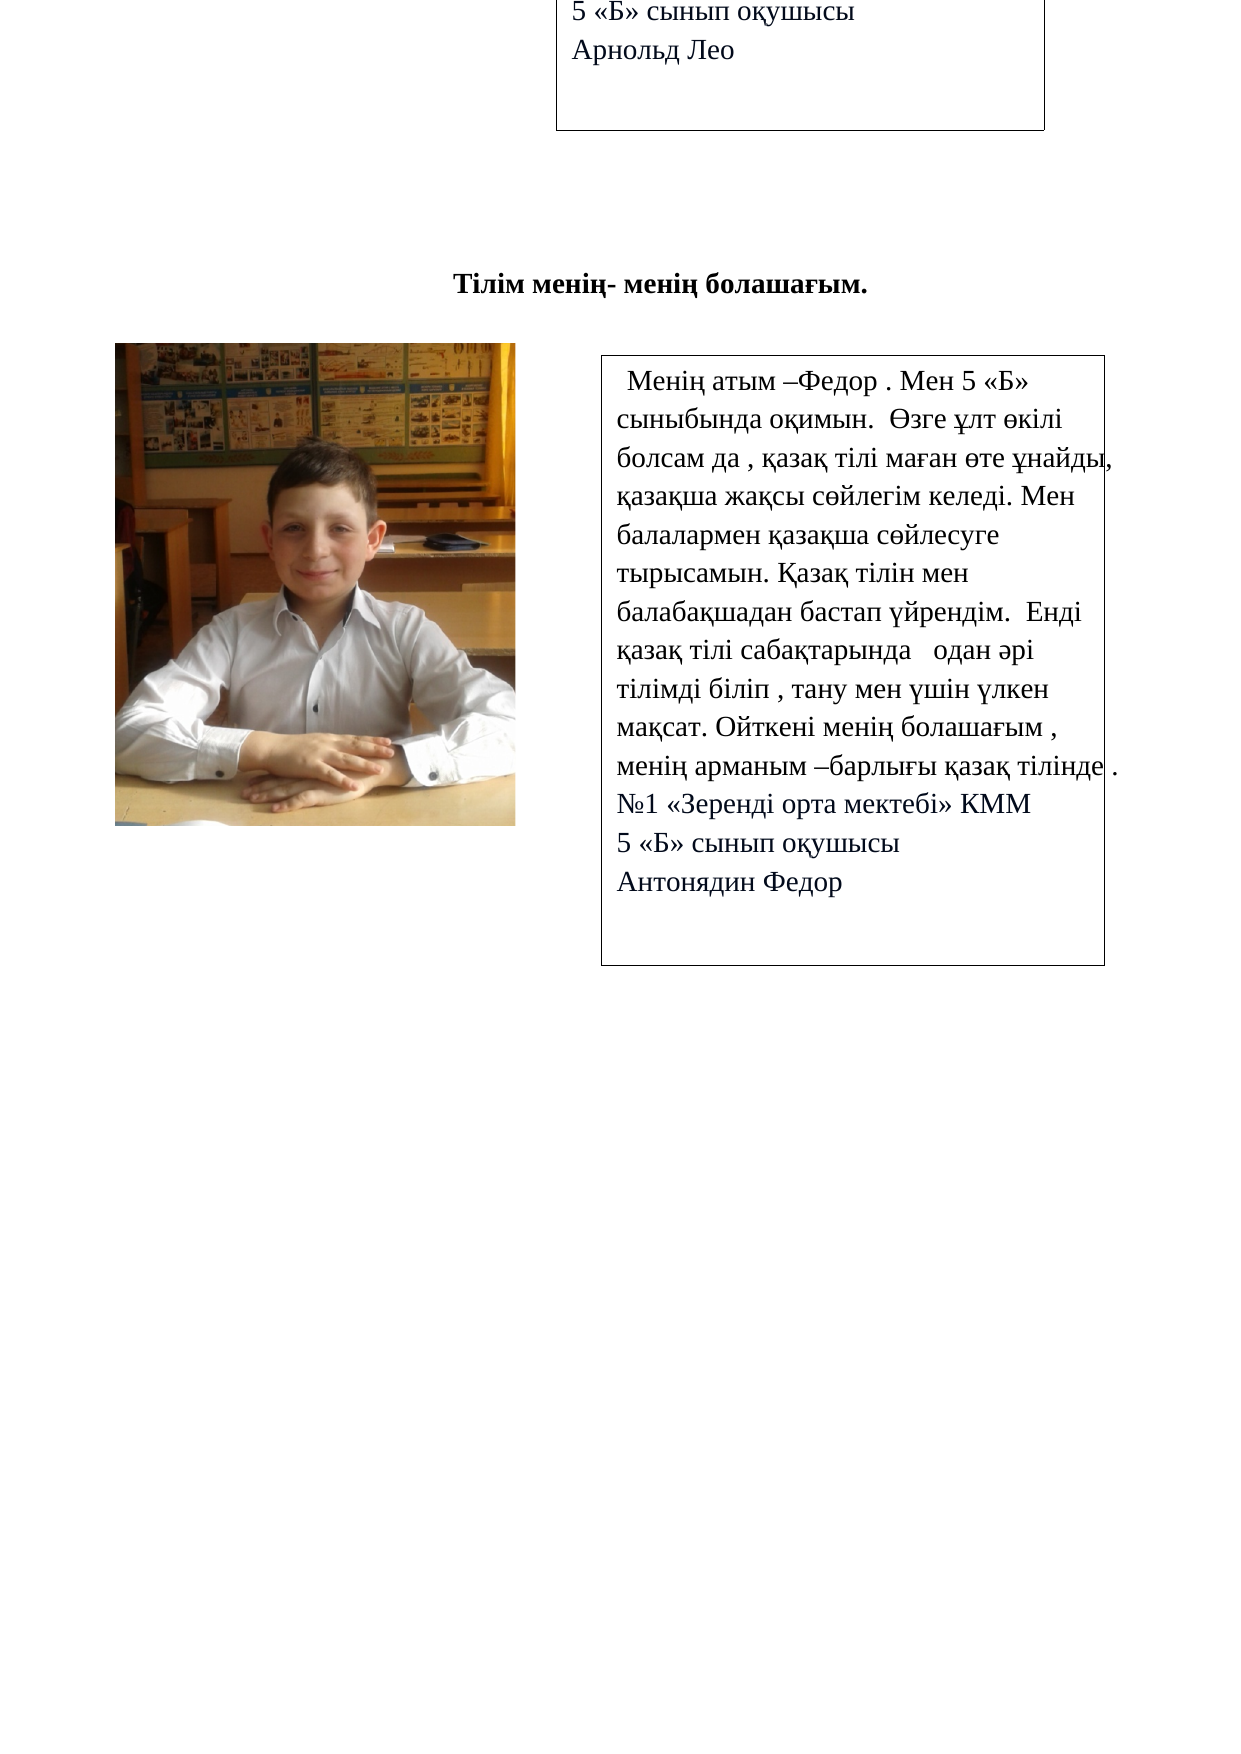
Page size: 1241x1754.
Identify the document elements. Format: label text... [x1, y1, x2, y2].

picture [115, 343, 516, 826]
text Тілім менің- менің болашағым. [29, 266, 1152, 299]
